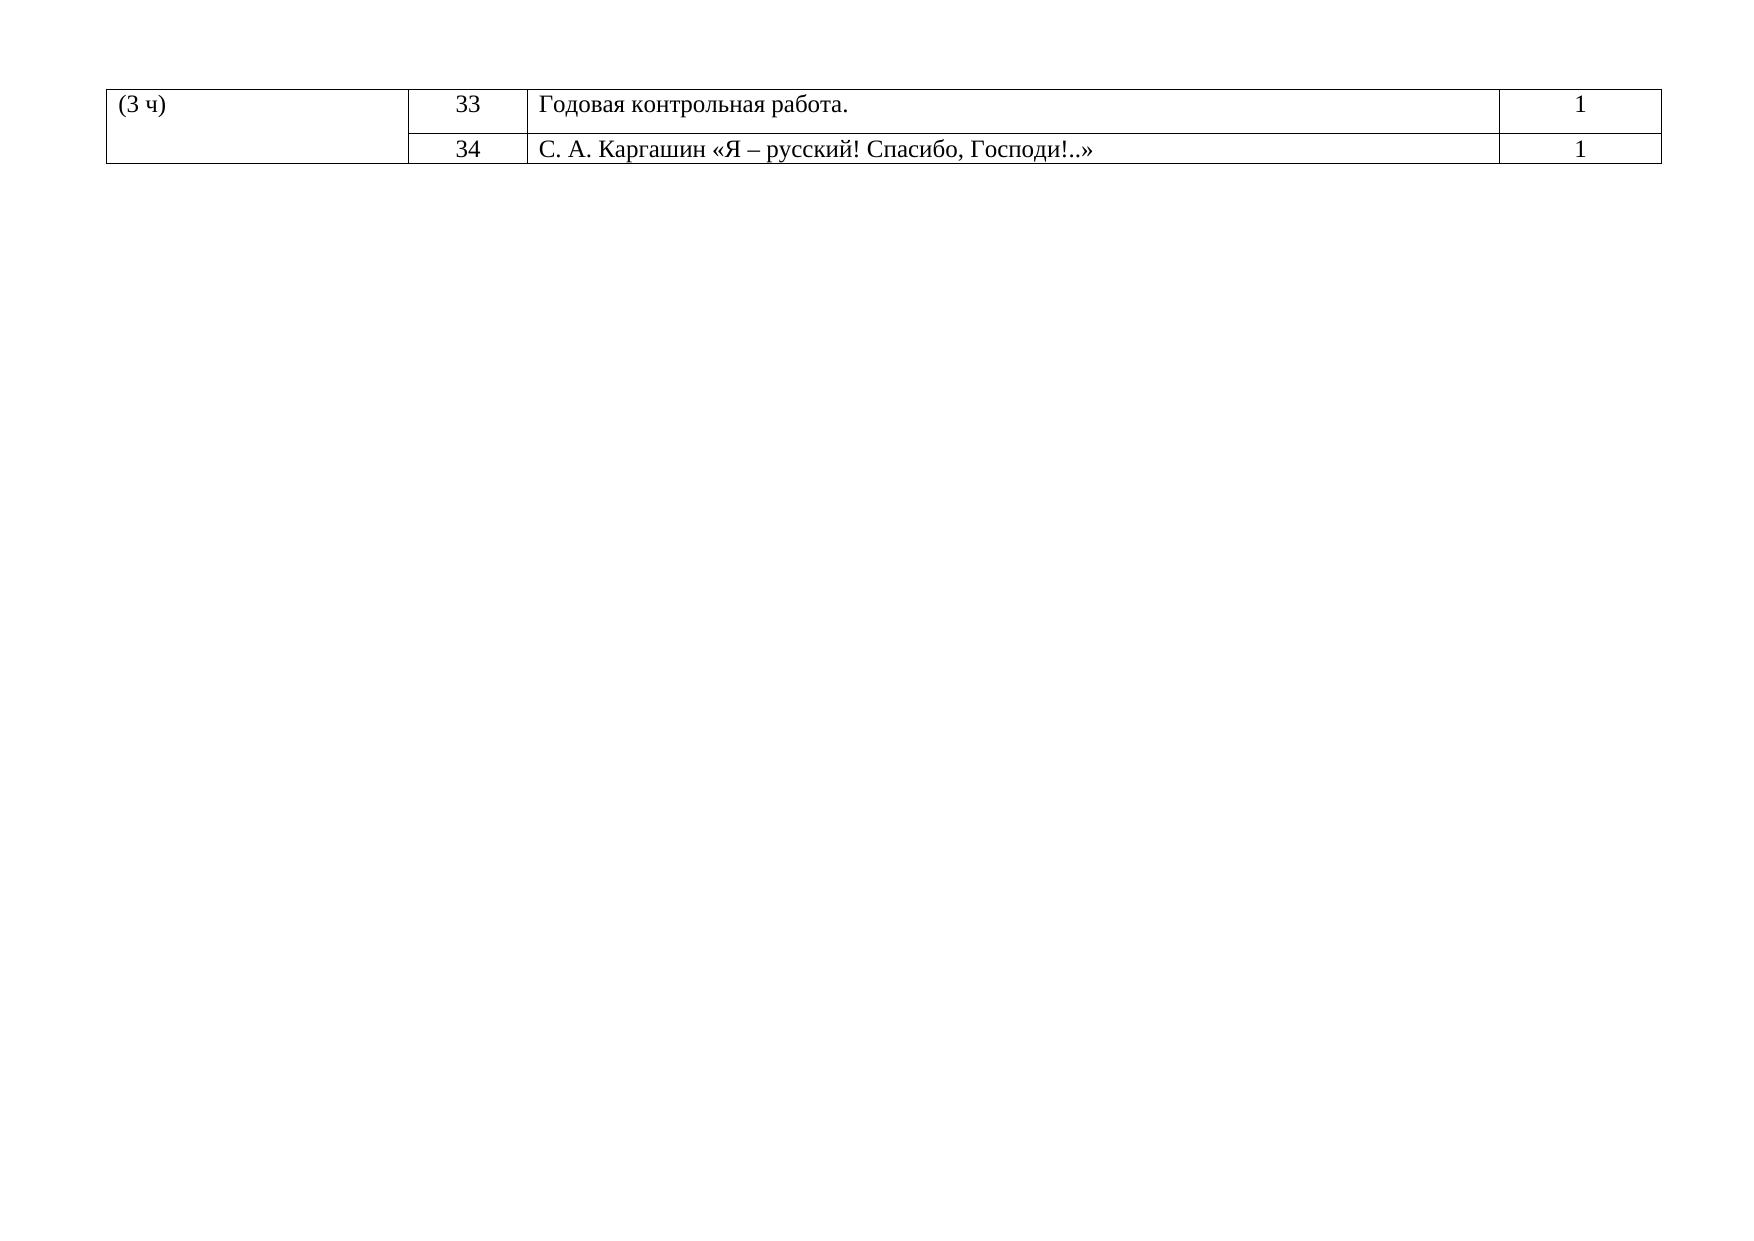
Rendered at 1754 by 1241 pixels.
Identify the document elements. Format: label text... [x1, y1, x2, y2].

table_cell 1 [1500, 90, 1661, 133]
table_cell С. А. Каргашин «Я – русский! Спасибо, Господи!..» [528, 134, 1499, 162]
table_cell 34 [409, 134, 527, 162]
table_cell Годовая контрольная работа. [528, 90, 1499, 133]
table_cell 33 [409, 90, 527, 133]
table_cell 1 [1500, 134, 1661, 162]
